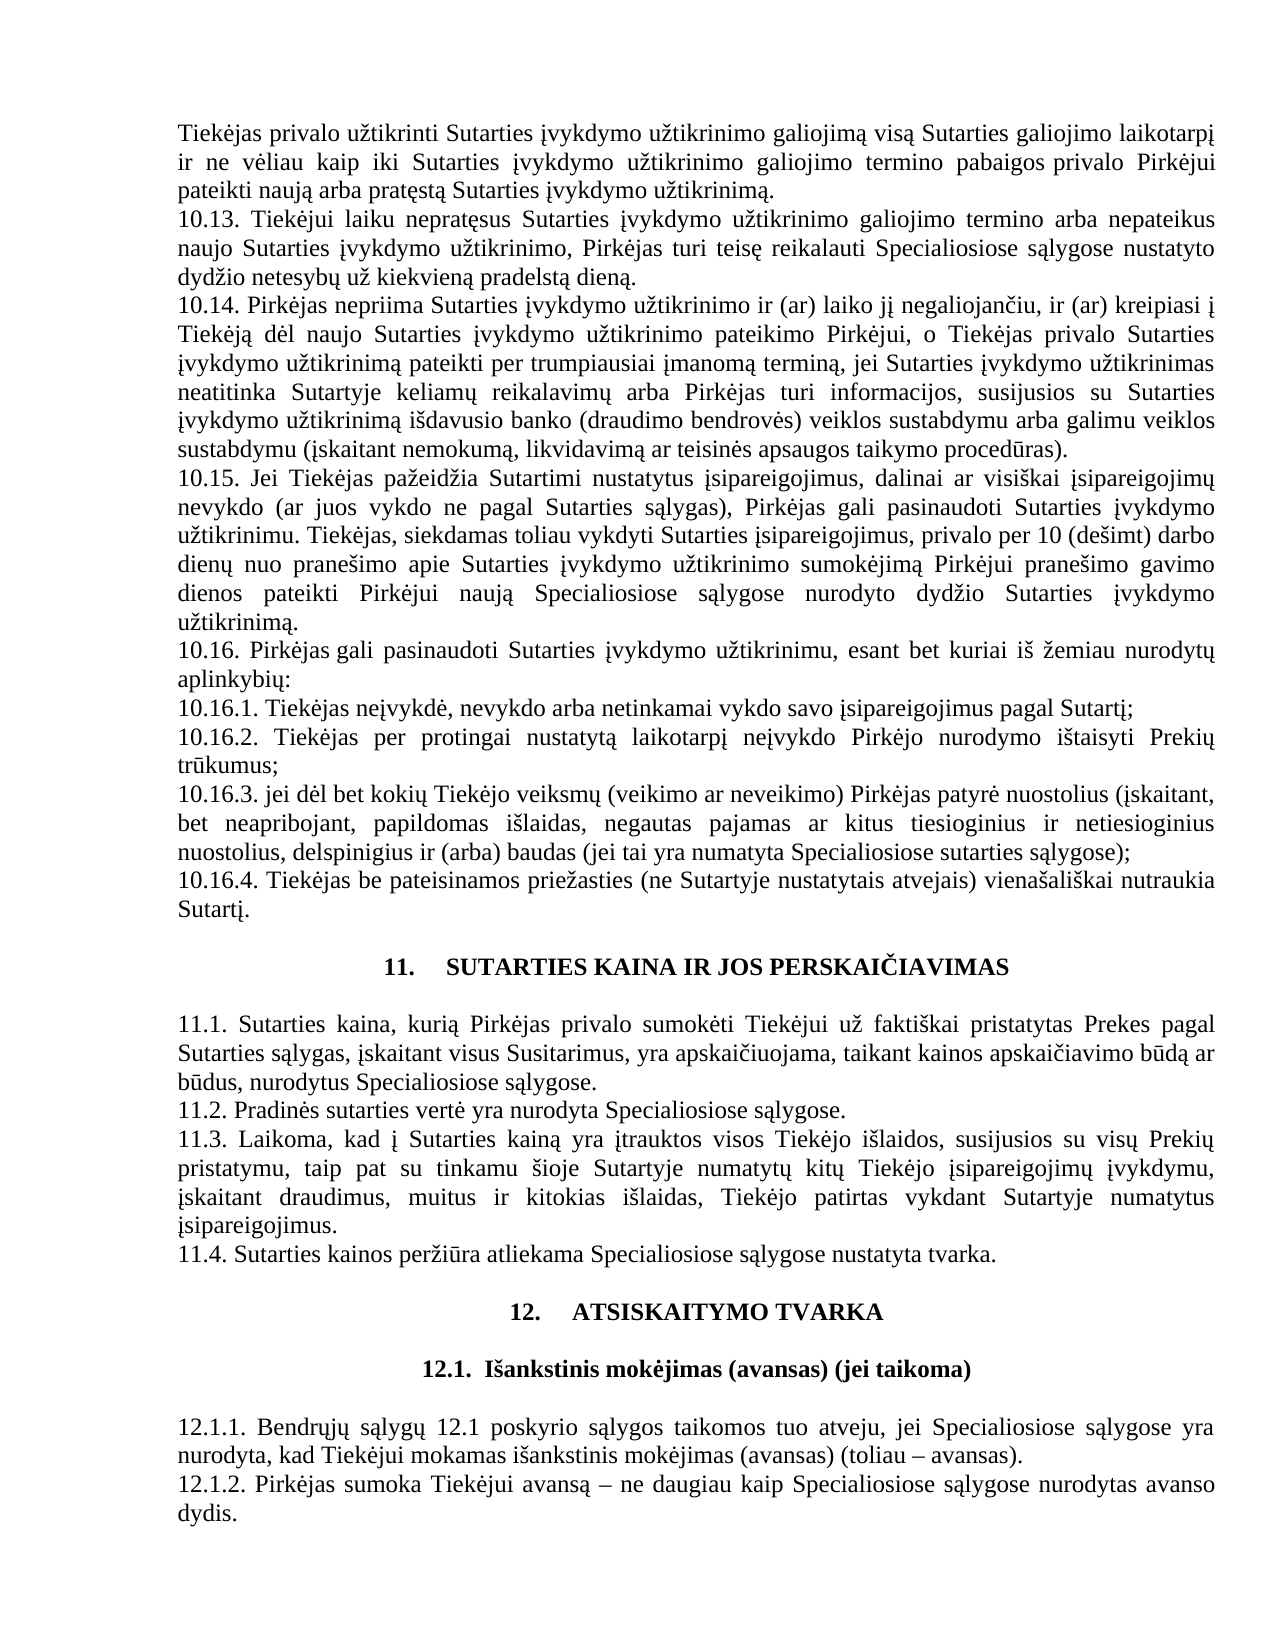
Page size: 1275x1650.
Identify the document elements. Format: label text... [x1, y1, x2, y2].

text 11.2. Pradinės sutarties vertė yra nurodyta Specialiosiose sąlygose. [177, 1096, 1216, 1124]
text 12.1.2. Pirkėjas sumoka Tiekėjui avansą – ne daugiau kaip Specialiosiose sąlygose nurodytas avanso dydis. [177, 1469, 1216, 1527]
text 12. ATSISKAITYMO TVARKA [177, 1297, 1216, 1326]
text 11. SUTARTIES KAINA IR JOS PERSKAIČIAVIMAS [177, 952, 1216, 981]
text 10.14. Pirkėjas nepriima Sutarties įvykdymo užtikrinimo ir (ar) laiko jį negaliojančiu, ir (ar) kreipiasi į Tiekėją dėl naujo Sutarties įvykdymo užtikrinimo pateikimo Pirkėjui, o Tiekėjas privalo Sutarties įvykdymo užtikrinimą pateikti per trumpiausiai įmanomą terminą, jei Sutarties įvykdymo užtikrinimas neatitinka Sutartyje keliamų reikalavimų arba Pirkėjas turi informacijos, susijusios su Sutarties įvykdymo užtikrinimą išdavusio banko (draudimo bendrovės) veiklos sustabdymu arba galimu veiklos sustabdymu (įskaitant nemokumą, likvidavimą ar teisinės apsaugos taikymo procedūras). [177, 291, 1216, 463]
text 11.3. Laikoma, kad į Sutarties kainą yra įtrauktos visos Tiekėjo išlaidos, susijusios su visų Prekių pristatymu, taip pat su tinkamu šioje Sutartyje numatytų kitų Tiekėjo įsipareigojimų įvykdymu, įskaitant draudimus, muitus ir kitokias išlaidas, Tiekėjo patirtas vykdant Sutartyje numatytus įsipareigojimus. [177, 1124, 1216, 1239]
text 10.13. Tiekėjui laiku nepratęsus Sutarties įvykdymo užtikrinimo galiojimo termino arba nepateikus naujo Sutarties įvykdymo užtikrinimo, Pirkėjas turi teisę reikalauti Specialiosiose sąlygose nustatyto dydžio netesybų už kiekvieną pradelstą dieną. [177, 204, 1216, 291]
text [177, 118, 1216, 204]
text 10.16.1. Tiekėjas neįvykdė, nevykdo arba netinkamai vykdo savo įsipareigojimus pagal Sutartį; [177, 693, 1216, 722]
text 10.16.4. Tiekėjas be pateisinamos priežasties (ne Sutartyje nustatytais atvejais) vienašališkai nutraukia Sutartį. [177, 866, 1216, 923]
text 12.1. Išankstinis mokėjimas (avansas) (jei taikoma) [177, 1354, 1216, 1383]
text 12.1.1. Bendrųjų sąlygų 12.1 poskyrio sąlygos taikomos tuo atveju, jei Specialiosiose sąlygose yra nurodyta, kad Tiekėjui mokamas išankstinis mokėjimas (avansas) (toliau – avansas). [177, 1412, 1216, 1469]
text 11.4. Sutarties kainos peržiūra atliekama Specialiosiose sąlygose nustatyta tvarka. [177, 1239, 1216, 1268]
text 10.16.2. Tiekėjas per protingai nustatytą laikotarpį neįvykdo Pirkėjo nurodymo ištaisyti Prekių trūkumus; [177, 722, 1216, 779]
text 11.1. Sutarties kaina, kurią Pirkėjas privalo sumokėti Tiekėjui už faktiškai pristatytas Prekes pagal Sutarties sąlygas, įskaitant visus Susitarimus, yra apskaičiuojama, taikant kainos apskaičiavimo būdą ar būdus, nurodytus Specialiosiose sąlygose. [177, 1009, 1216, 1096]
text 10.16. Pirkėjas gali pasinaudoti Sutarties įvykdymo užtikrinimu, esant bet kuriai iš žemiau nurodytų aplinkybių: [177, 636, 1216, 693]
text 10.16.3. jei dėl bet kokių Tiekėjo veiksmų (veikimo ar neveikimo) Pirkėjas patyrė nuostolius (įskaitant, bet neapribojant, papildomas išlaidas, negautas pajamas ar kitus tiesioginius ir netiesioginius nuostolius, delspinigius ir (arba) baudas (jei tai yra numatyta Specialiosiose sutarties sąlygose); [177, 779, 1216, 866]
text 10.15. Jei Tiekėjas pažeidžia Sutartimi nustatytus įsipareigojimus, dalinai ar visiškai įsipareigojimų nevykdo (ar juos vykdo ne pagal Sutarties sąlygas), Pirkėjas gali pasinaudoti Sutarties įvykdymo užtikrinimu. Tiekėjas, siekdamas toliau vykdyti Sutarties įsipareigojimus, privalo per 10 (dešimt) darbo dienų nuo pranešimo apie Sutarties įvykdymo užtikrinimo sumokėjimą Pirkėjui pranešimo gavimo dienos pateikti Pirkėjui naują Specialiosiose sąlygose nurodyto dydžio Sutarties įvykdymo užtikrinimą. [177, 463, 1216, 636]
